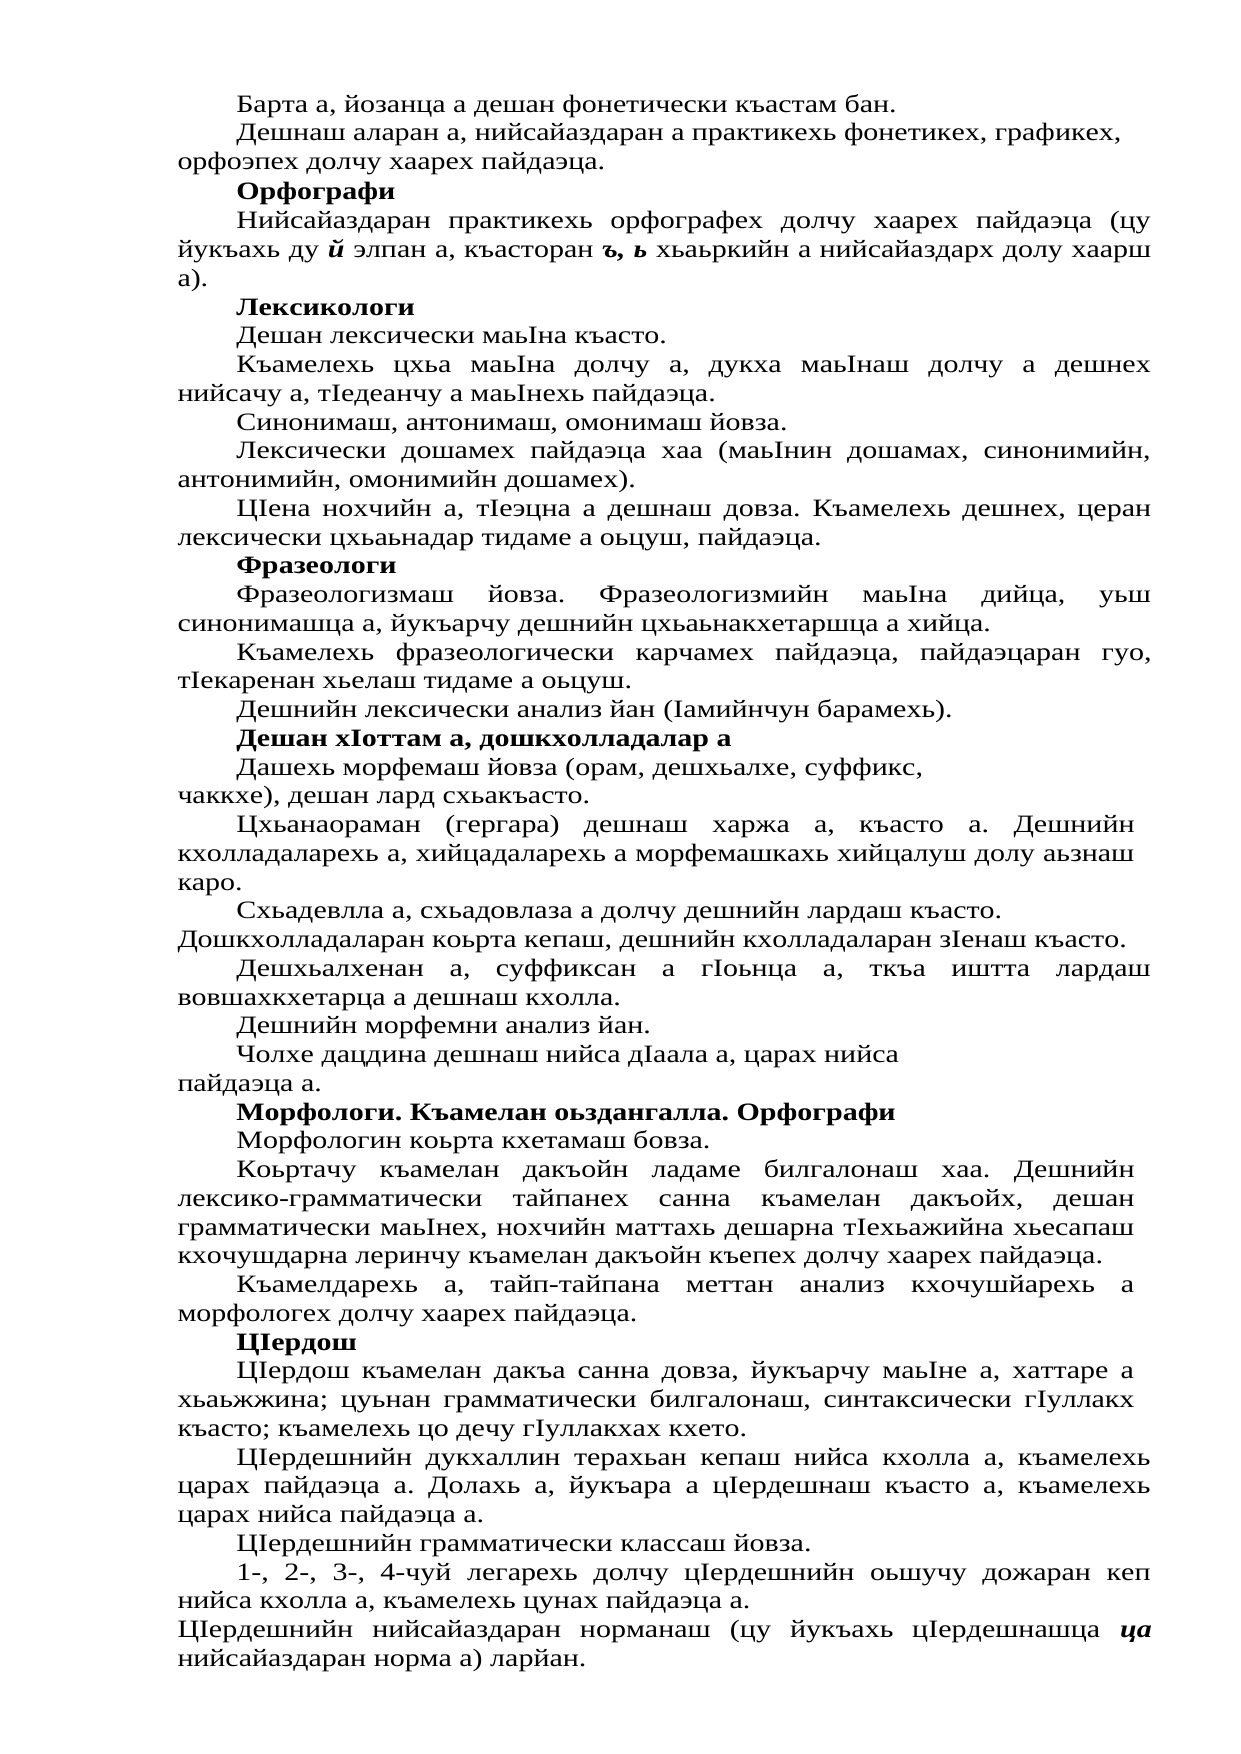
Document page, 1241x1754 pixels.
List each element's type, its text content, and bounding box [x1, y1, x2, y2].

text Фразеологизмаш йовза. Фразеологизмийн маьӀна дийца, уьш синонимашца а, йукъарчу дешнийн цхьаьнакхетаршца а хийца. [177, 579, 1152, 637]
text Цхьанаораман (гергара) дешнаш харжа а, къасто а. Дешнийн кхолладаларехь а, хийцадаларехь а морфемашкахь хийцалуш долу аьзнаш каро. [177, 809, 1135, 895]
text ЦӀердешнийн дукхаллин терахьан кепаш нийса кхолла а, къамелехь царах пайдаэца а. Долахь а, йукъара а цӀердешнаш къасто а, къамелехь царах нийса пайдаэца а. [177, 1442, 1152, 1528]
text пайдаэца а. [177, 1068, 1152, 1097]
text Лексикологи [177, 292, 1152, 320]
text Къамелехь фразеологически карчамех пайдаэца, пайдаэцаран гуо, тӀекаренан хьелаш тидаме а оьцуш. [177, 637, 1152, 694]
text ЦӀердешнийн грамматически классаш йовза. [177, 1528, 1152, 1557]
text Дешнийн морфемни анализ йан. [177, 1010, 1152, 1039]
text Дашехь морфемаш йовза (орам, дешхьалхе, суффикс, [177, 752, 1152, 780]
text Къамелдарехь а, тайп-тайпана меттан анализ кхочушйарехь а морфологех долчу хаарех пайдаэца. [177, 1269, 1136, 1327]
text Орфографи [177, 176, 1152, 204]
text Нийсайаздаран практикехь орфографех долчу хаарех пайдаэца (цу йукъахь ду й элпан а, къасторан ъ, ь хьаьркийн а нийсайаздарх долу хаарш а). [177, 205, 1152, 292]
text Дешнийн лексически анализ йан (Ӏамийнчун барамехь). [177, 694, 1136, 723]
text чаккхе), дешан лард схьакъасто. [177, 780, 1152, 809]
text Чолхе дацдина дешнаш нийса дӀаала а, царах нийса [177, 1039, 1152, 1068]
text Барта а, йозанца а дешан фонетически къастам бан. [177, 89, 1180, 117]
text Фразеологи [177, 550, 1152, 579]
text Дошкхолладаларан коьрта кепаш, дешнийн кхолладаларан зӀенаш къасто. [177, 924, 1135, 953]
text Морфологин коьрта кхетамаш бовза. [177, 1125, 1152, 1154]
text Дешан хӀоттам а, дошкхолладалар а [177, 723, 1152, 752]
text Дешхьалхенан а, суффиксан а гӀоьнца а, ткъа иштта лардаш вовшахкхетарца а дешнаш кхолла. [177, 953, 1152, 1010]
text ЦӀердешнийн нийсайаздаран норманаш (цу йукъахь цӀердешнашца ца нийсайаздаран норма а) ларйан. [177, 1614, 1152, 1672]
text 1-, 2-, 3-, 4-чуй легарехь долчу цӀердешнийн оьшучу дожаран кеп нийса кхолла а, къамелехь цунах пайдаэца а. [177, 1557, 1152, 1614]
text Морфологи. Къамелан оьздангалла. Орфографи [177, 1097, 1152, 1125]
text ЦӀердош [177, 1327, 1152, 1355]
text Синонимаш, антонимаш, омонимаш йовза. [177, 407, 1152, 435]
text Къамелехь цхьа маьӀна долчу а, дукха маьӀнаш долчу а дешнех нийсачу а, тӀедеанчу а маьӀнехь пайдаэца. [177, 349, 1152, 407]
text Дешнаш аларан а, нийсайаздаран а практикехь фонетикех, графикех, [177, 117, 1180, 146]
text Схьадевлла а, схьадовлаза а долчу дешнийн лардаш къасто. [177, 895, 1135, 924]
text Коьртачу къамелан дакъойн ладаме билгалонаш хаа. Дешнийн лексико-грамматически тайпанех санна къамелан дакъойх, дешан грамматически маьӀнех, нохчийн маттахь дешарна тӀехьажийна хьесапаш кхочушдарна леринчу къамелан дакъойн къепех долчу хаарех пайдаэца. [177, 1154, 1136, 1269]
text Лексически дошамех пайдаэца хаа (маьӀнин дошамах, синонимийн, антонимийн, омонимийн дошамех). [177, 435, 1152, 493]
text Дешан лексически маьӀна къасто. [177, 320, 1152, 349]
text орфоэпех долчу хаарех пайдаэца. [177, 146, 1180, 175]
text ЦӀена нохчийн а, тӀеэцна а дешнаш довза. Къамелехь дешнех, церан лексически цхьаьнадар тидаме а оьцуш, пайдаэца. [177, 493, 1152, 550]
text ЦӀердош къамелан дакъа санна довза, йукъарчу маьӀне а, хаттаре а хьаьжжина; цуьнан грамматически билгалонаш, синтаксически гӀуллакх къасто; къамелехь цо дечу гӀуллакхах кхето. [177, 1355, 1136, 1442]
